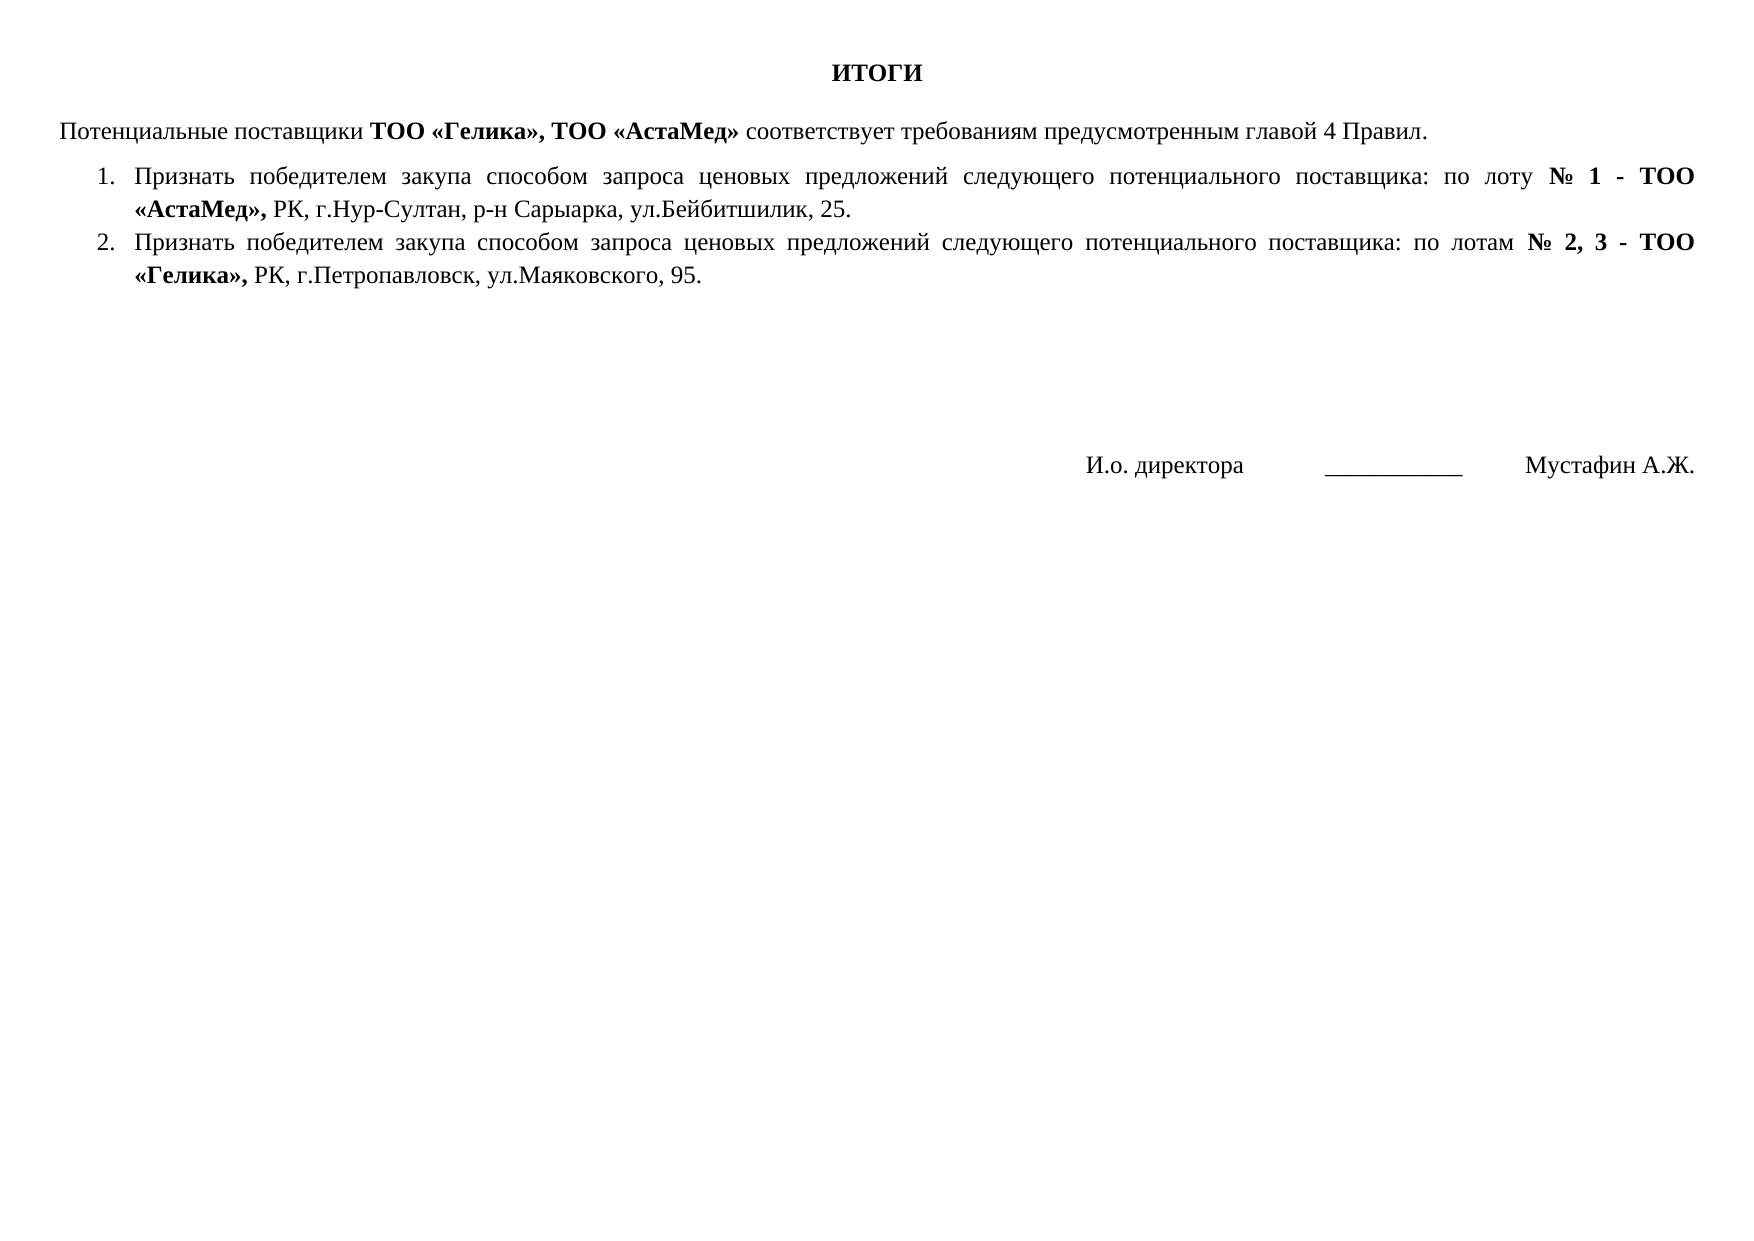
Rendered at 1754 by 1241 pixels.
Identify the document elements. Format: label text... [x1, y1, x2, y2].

text ИТОГИ [59, 58, 1695, 87]
text И.о. директора ___________ Мустафин А.Ж. [59, 450, 1695, 479]
list Признать победителем закупа способом запроса ценовых предложений следующего потенциального поставщика: по лотам № 2, 3 - ТОО «Гелика», РК, г.Петропавловск, ул.Маяковского, 95. [97, 227, 1695, 289]
list Признать победителем закупа способом запроса ценовых предложений следующего потенциального поставщика: по лоту № 1 - ТОО «АстаМед», РК, г.Нур-Султан, р-н Сарыарка, ул.Бейбитшилик, 25. [97, 161, 1695, 223]
text Потенциальные поставщики ТОО «Гелика», ТОО «АстаМед» соответствует требованиям предусмотренным главой 4 Правил. [59, 116, 1695, 144]
